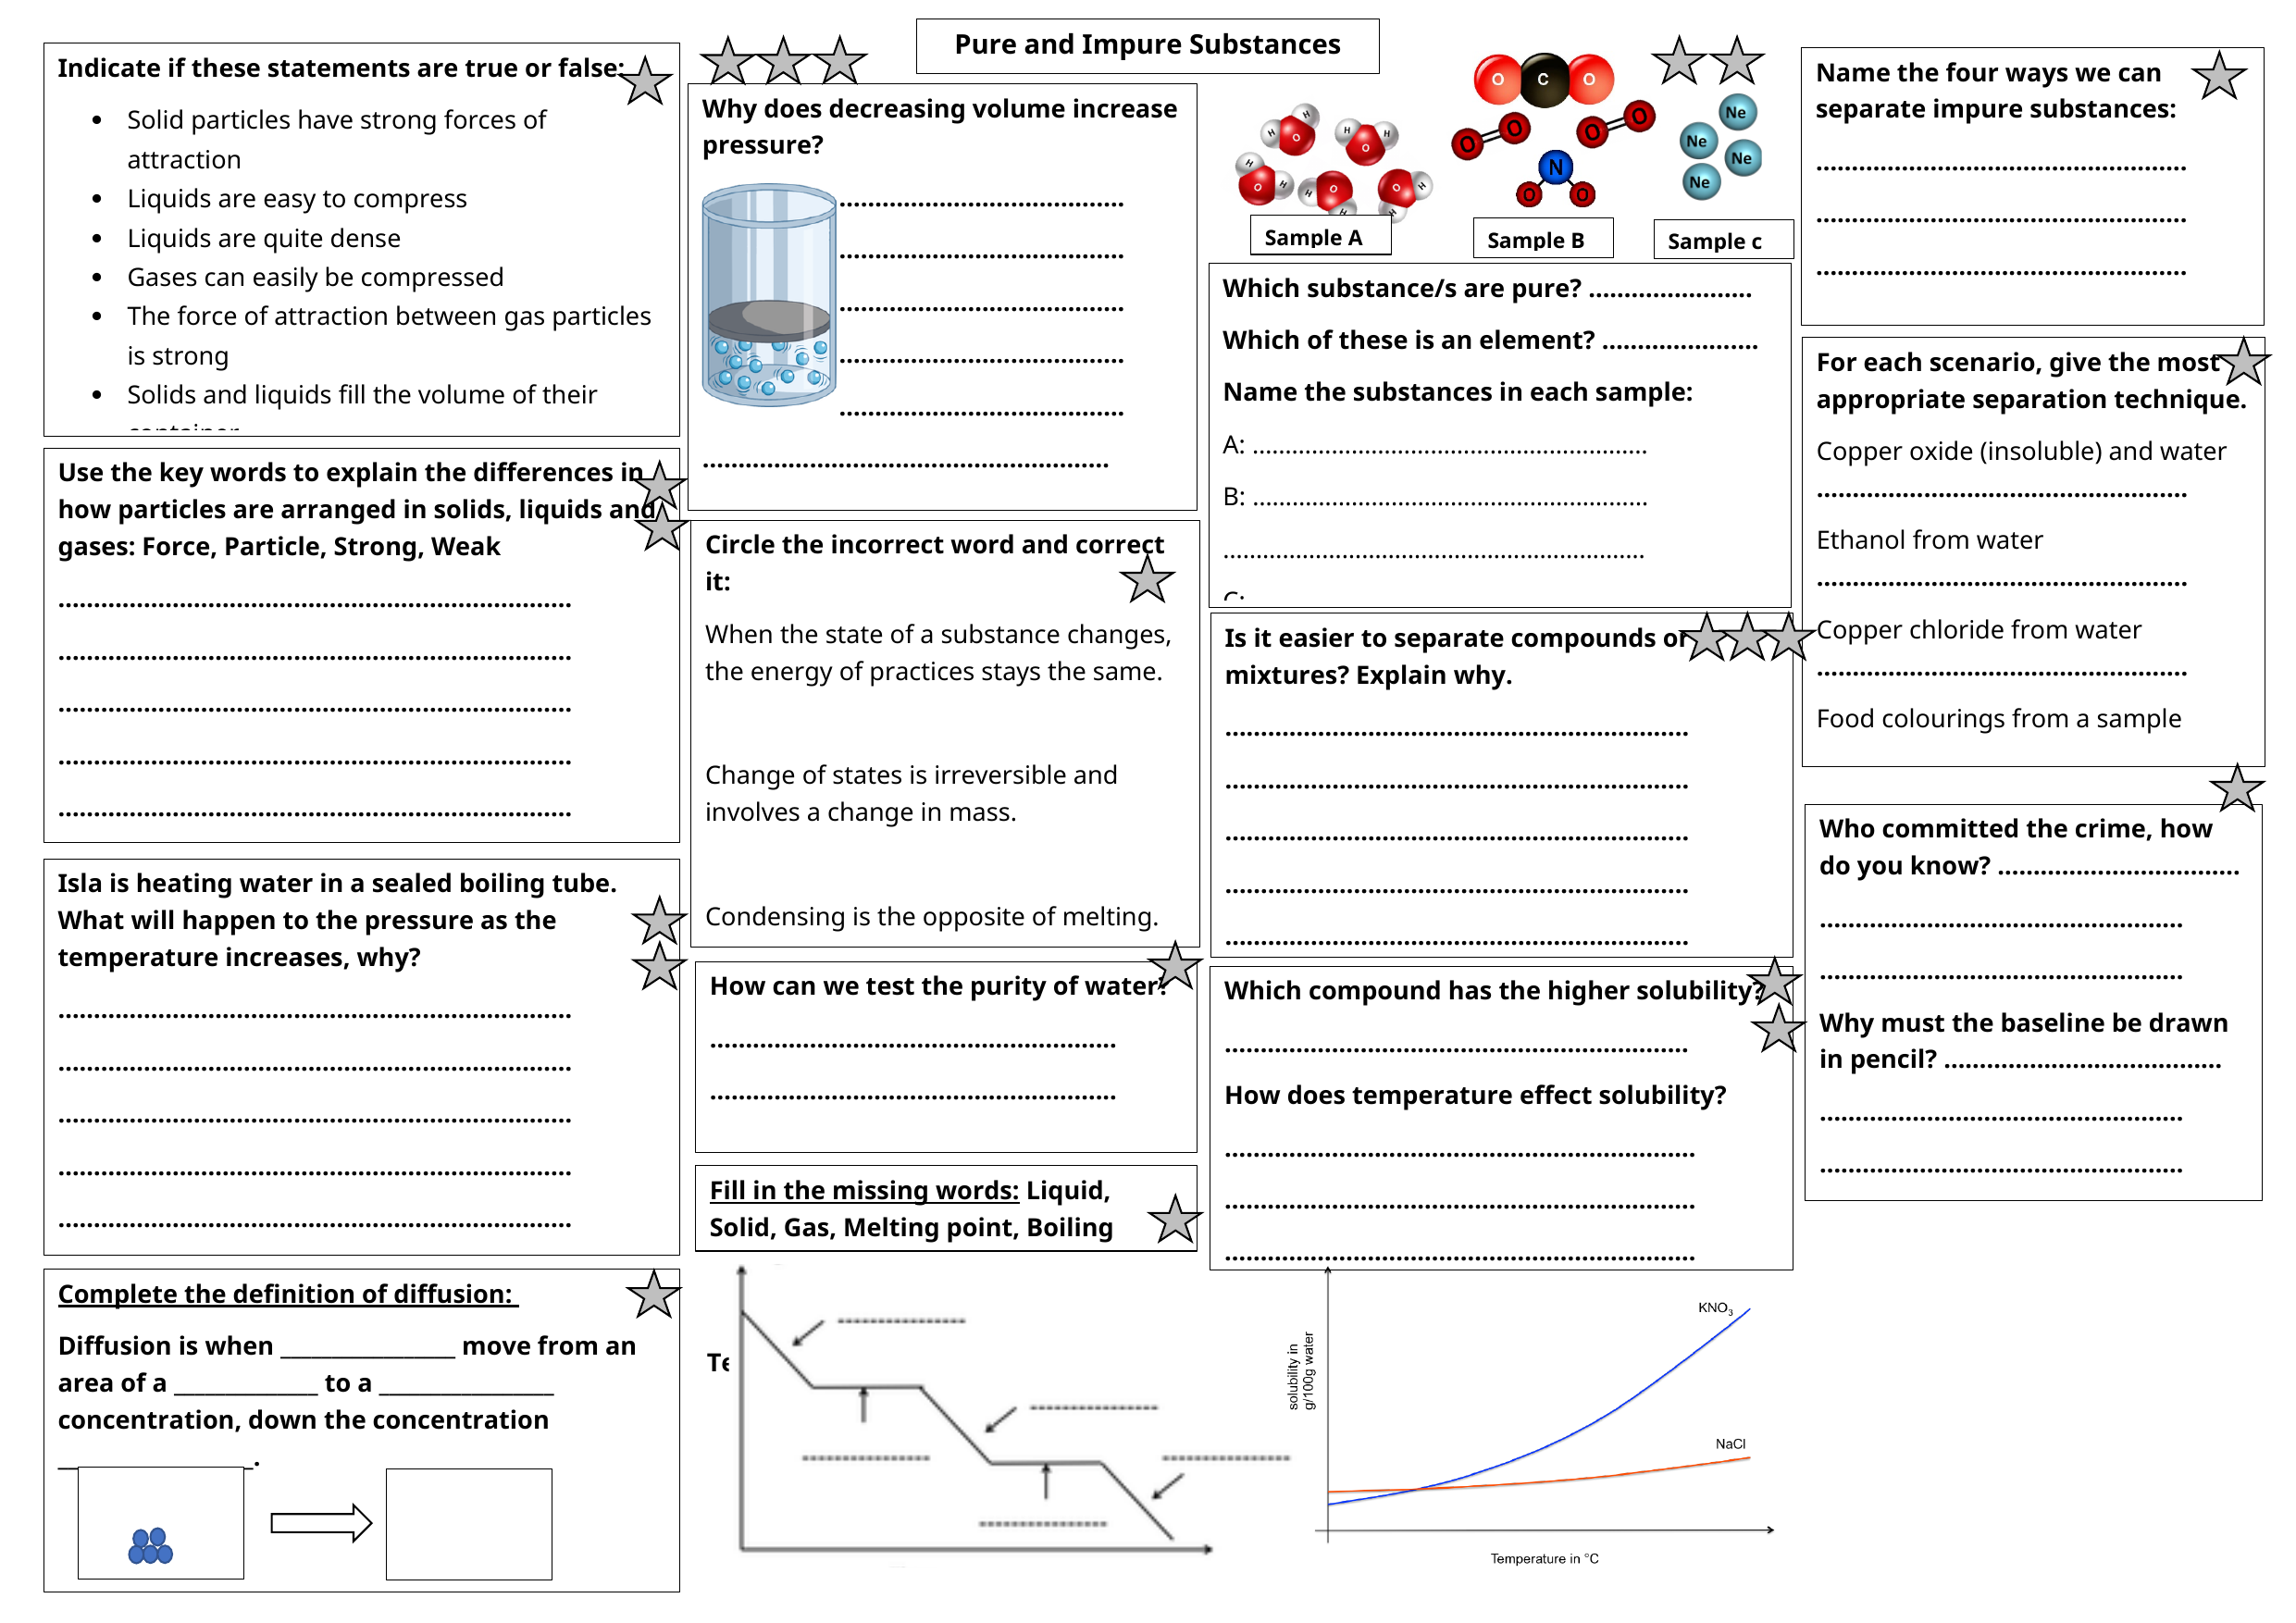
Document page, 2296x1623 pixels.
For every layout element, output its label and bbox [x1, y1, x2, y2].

picture [1219, 93, 1443, 233]
picture [728, 1258, 1776, 1567]
picture [1677, 93, 1761, 202]
picture [1446, 51, 1662, 209]
picture [698, 177, 842, 409]
